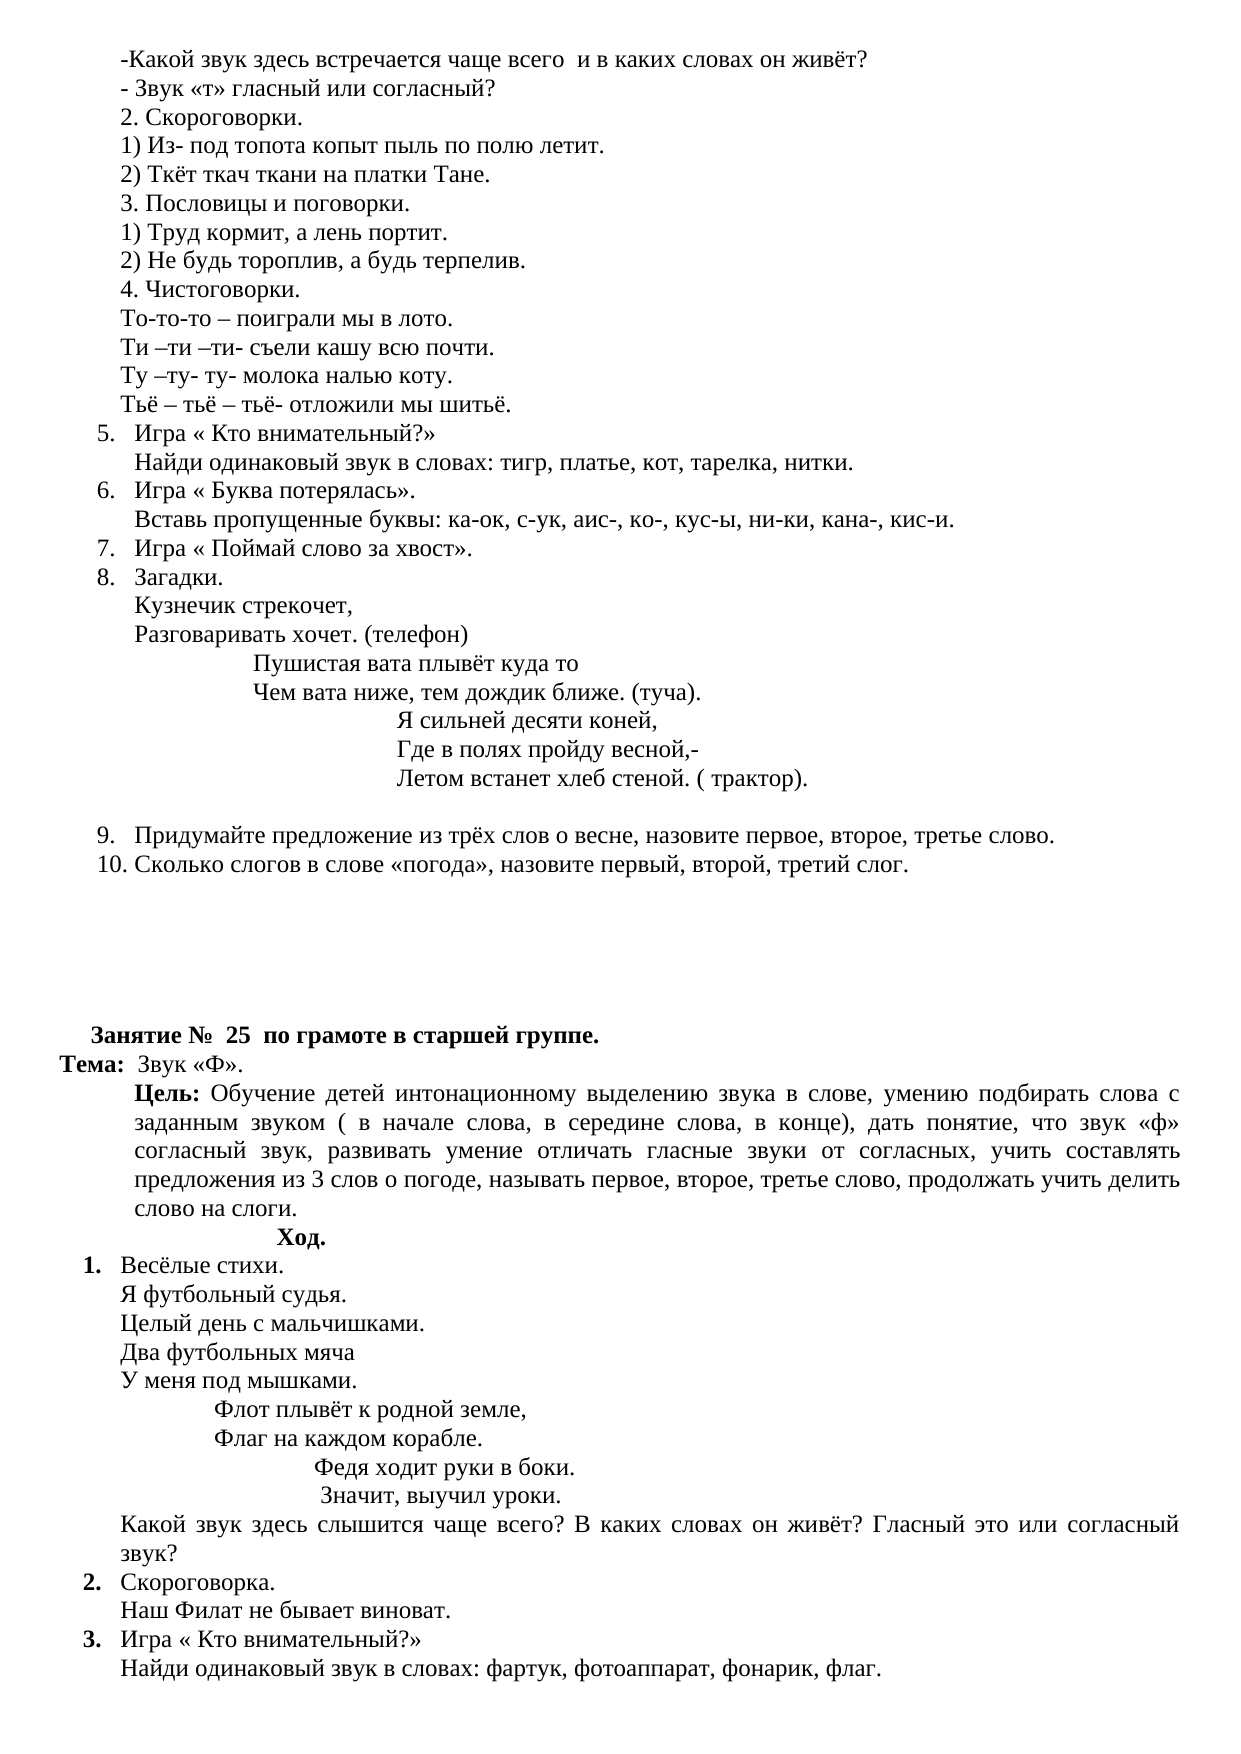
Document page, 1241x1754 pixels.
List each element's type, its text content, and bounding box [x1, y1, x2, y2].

list Вставь пропущенные буквы: ка-ок, с-ук, аис-, ко-, кус-ы, ни-ки, кана-, кис-и. [134, 504, 1181, 533]
list Найди одинаковый звук в словах: тигр, платье, кот, тарелка, нитки. [134, 447, 1181, 476]
list Наш Филат не бывает виноват. [120, 1595, 1181, 1624]
list Скороговорка. [83, 1567, 1181, 1595]
list Кузнечик стрекочет, [134, 591, 1181, 619]
list - Звук «т» гласный или согласный? [120, 73, 1181, 102]
list Я сильней десяти коней, [134, 706, 1181, 734]
list У меня под мышками. [120, 1365, 1181, 1394]
list Ти –ти –ти- съели кашу всю почти. [120, 332, 1181, 361]
list -Какой звук здесь встречается чаще всего и в каких словах он живёт? [120, 44, 1181, 73]
list Федя ходит руки в боки. [120, 1452, 1181, 1480]
list 1) Труд кормит, а лень портит. [120, 217, 1181, 246]
list Игра « Буква потерялась». [97, 476, 1181, 504]
list Где в полях пройду весной,- [134, 734, 1181, 763]
list Чем вата ниже, тем дождик ближе. (туча). [134, 677, 1181, 706]
list Два футбольных мяча [120, 1337, 1181, 1365]
list Игра « Кто внимательный?» [97, 418, 1181, 447]
list 1) Из- под топота копыт пыль по полю летит. [120, 131, 1181, 159]
list Тьё – тьё – тьё- отложили мы шитьё. [120, 389, 1181, 418]
list Игра « Поймай слово за хвост». [97, 533, 1181, 562]
list 3. Пословицы и поговорки. [120, 188, 1181, 217]
list 2) Ткёт ткач ткани на платки Тане. [120, 159, 1181, 188]
list Найди одинаковый звук в словах: фартук, фотоаппарат, фонарик, флаг. [120, 1653, 1181, 1682]
list 2. Скороговорки. [120, 102, 1181, 131]
list Целый день с мальчишками. [120, 1308, 1181, 1337]
list Флот плывёт к родной земле, [120, 1394, 1181, 1423]
list Ту –ту- ту- молока налью коту. [120, 361, 1181, 389]
text Тема: Звук «Ф». [59, 1049, 1181, 1078]
list То-то-то – поиграли мы в лото. [120, 303, 1181, 332]
list Летом встанет хлеб стеной. ( трактор). [134, 763, 1181, 792]
list Значит, выучил уроки. [120, 1480, 1181, 1509]
list Какой звук здесь слышится чаще всего? В каких словах он живёт? Гласный это или согласный звук? [120, 1509, 1181, 1567]
list Пушистая вата плывёт куда то [134, 648, 1181, 677]
list Игра « Кто внимательный?» [83, 1624, 1181, 1653]
list Флаг на каждом корабле. [120, 1423, 1181, 1452]
list Цель: Обучение детей интонационному выделению звука в слове, умению подбирать слова с заданным звуком ( в начале слова, в середине слова, в конце), дать понятие, что звук «ф» согласный звук, развивать умение отличать гласные звуки от согласных, учить составлять предложения из 3 слов о погоде, называть первое, второе, третье слово, продолжать учить делить слово на слоги. [134, 1078, 1181, 1222]
list 2) Не будь тороплив, а будь терпелив. [120, 246, 1181, 274]
list Я футбольный судья. [120, 1279, 1181, 1308]
list Загадки. [97, 562, 1181, 591]
text Ход. [83, 1222, 1181, 1250]
list 4. Чистоговорки. [120, 274, 1181, 303]
list Разговаривать хочет. (телефон) [134, 619, 1181, 648]
list Весёлые стихи. [83, 1250, 1181, 1279]
list Придумайте предложение из трёх слов о весне, назовите первое, второе, третье слово. [97, 821, 1181, 849]
text Занятие № 25 по грамоте в старшей группе. [59, 1020, 1181, 1049]
list Сколько слогов в слове «погода», назовите первый, второй, третий слог. [97, 849, 1181, 878]
